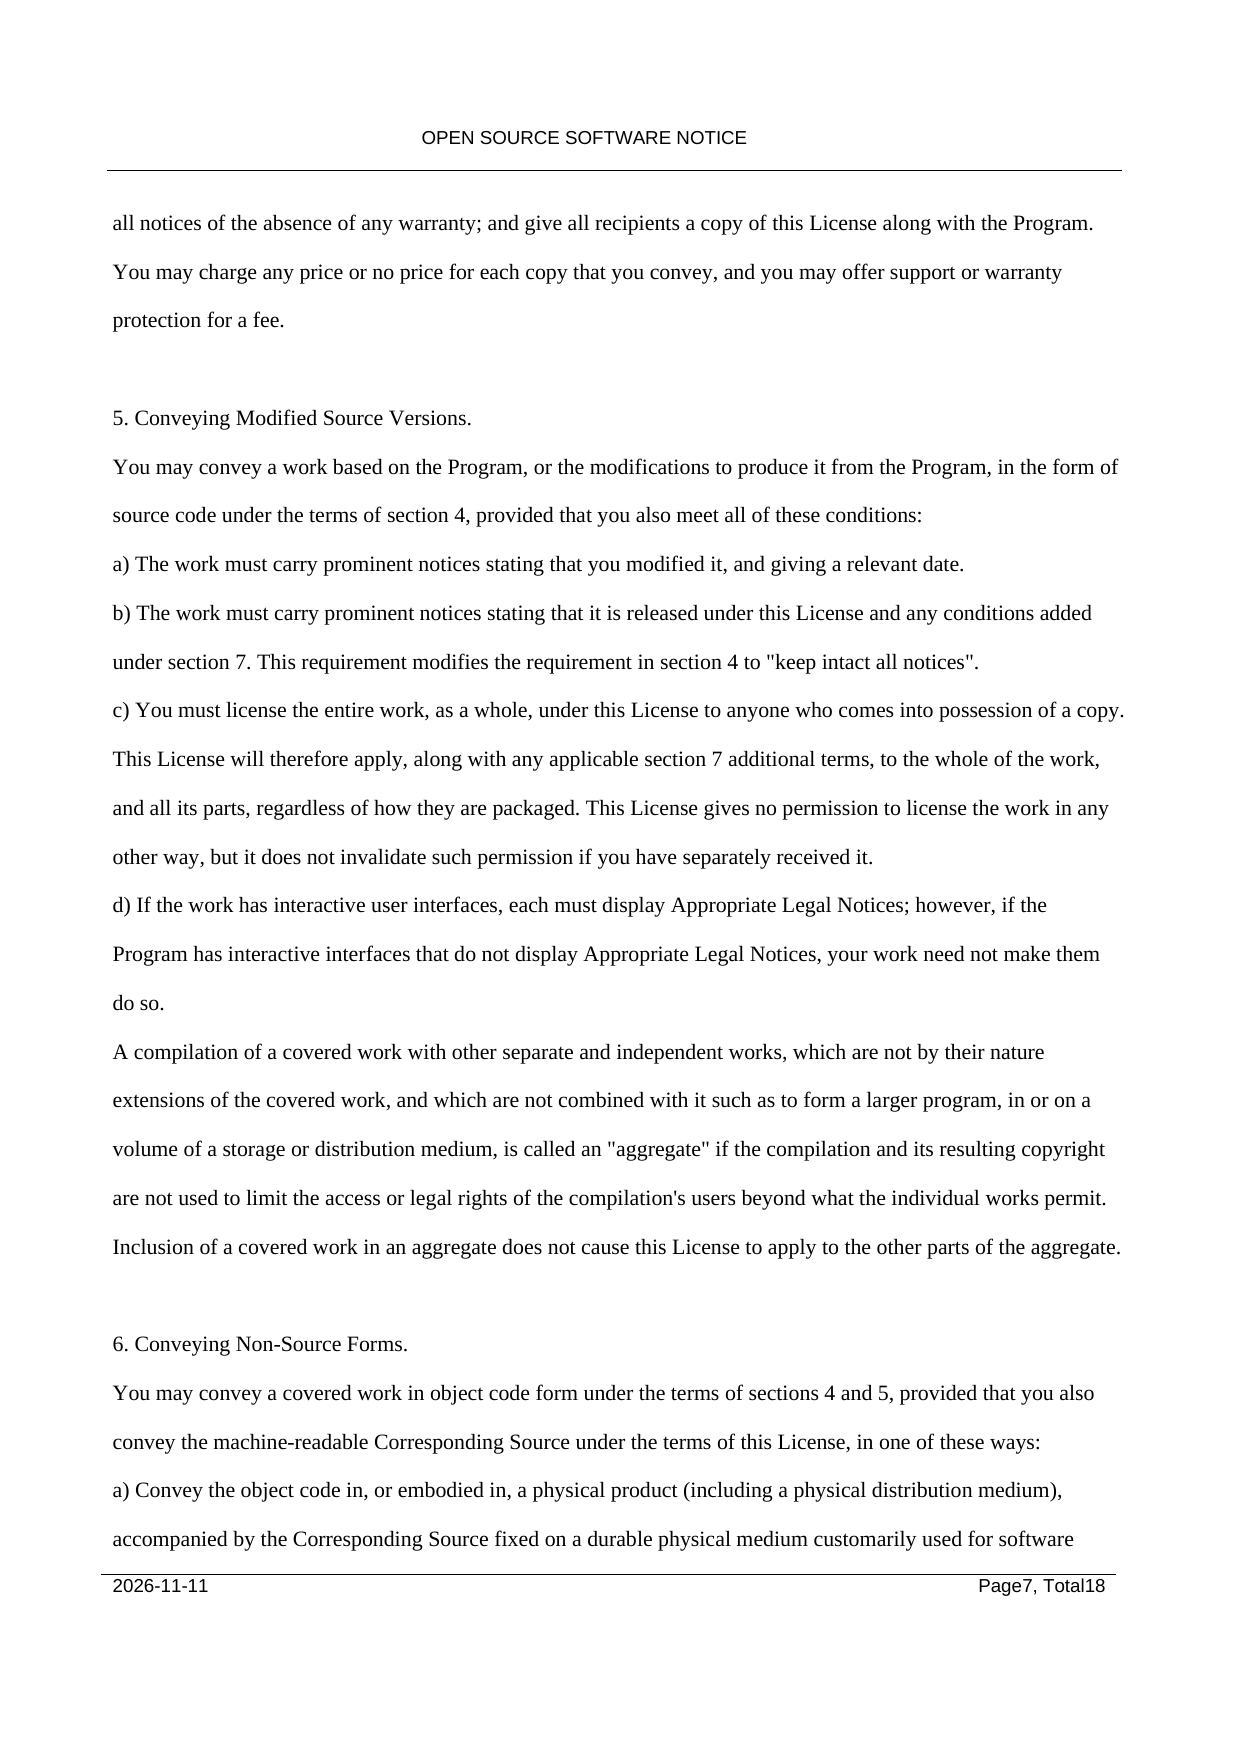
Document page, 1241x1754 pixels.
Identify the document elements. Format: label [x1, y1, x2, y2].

text [112, 206, 1128, 1555]
